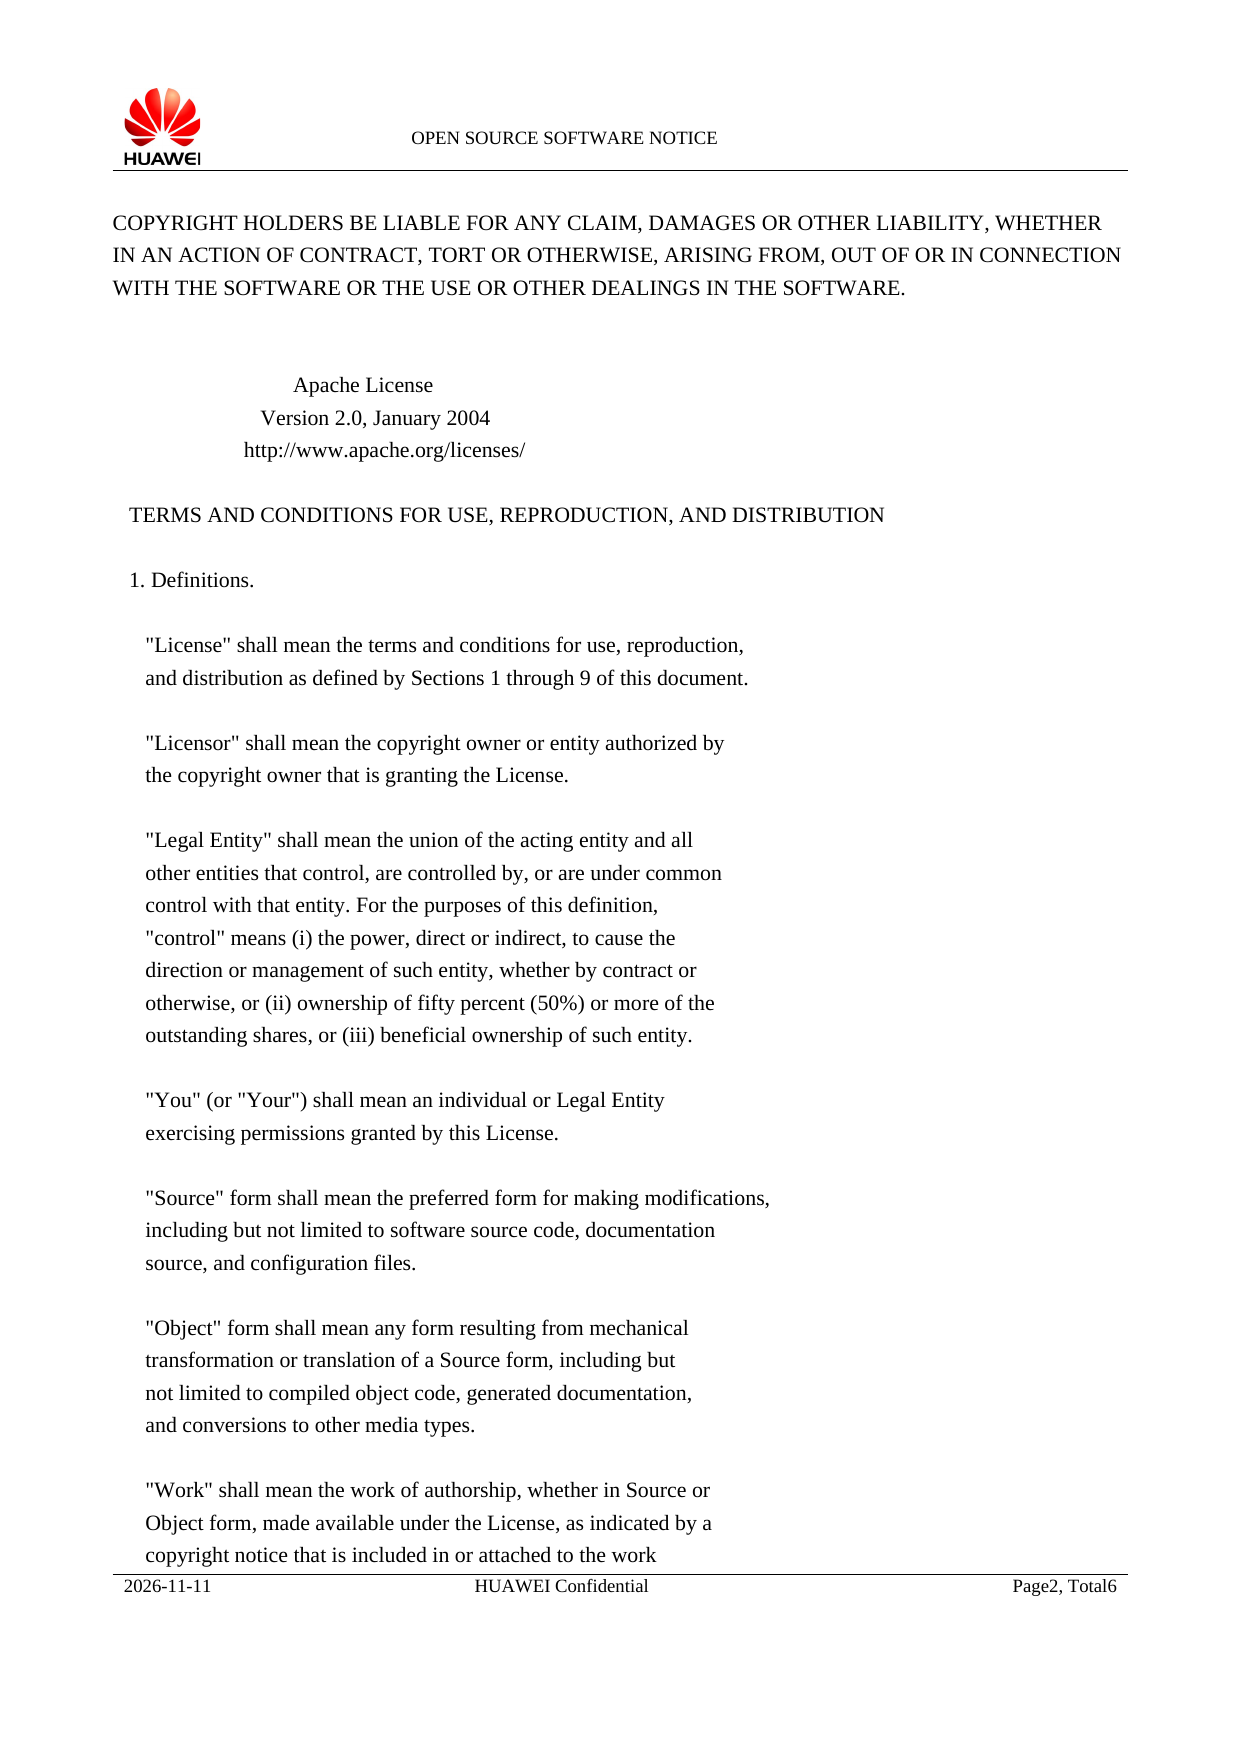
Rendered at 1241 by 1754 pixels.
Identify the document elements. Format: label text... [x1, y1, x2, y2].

picture [124, 88, 201, 165]
